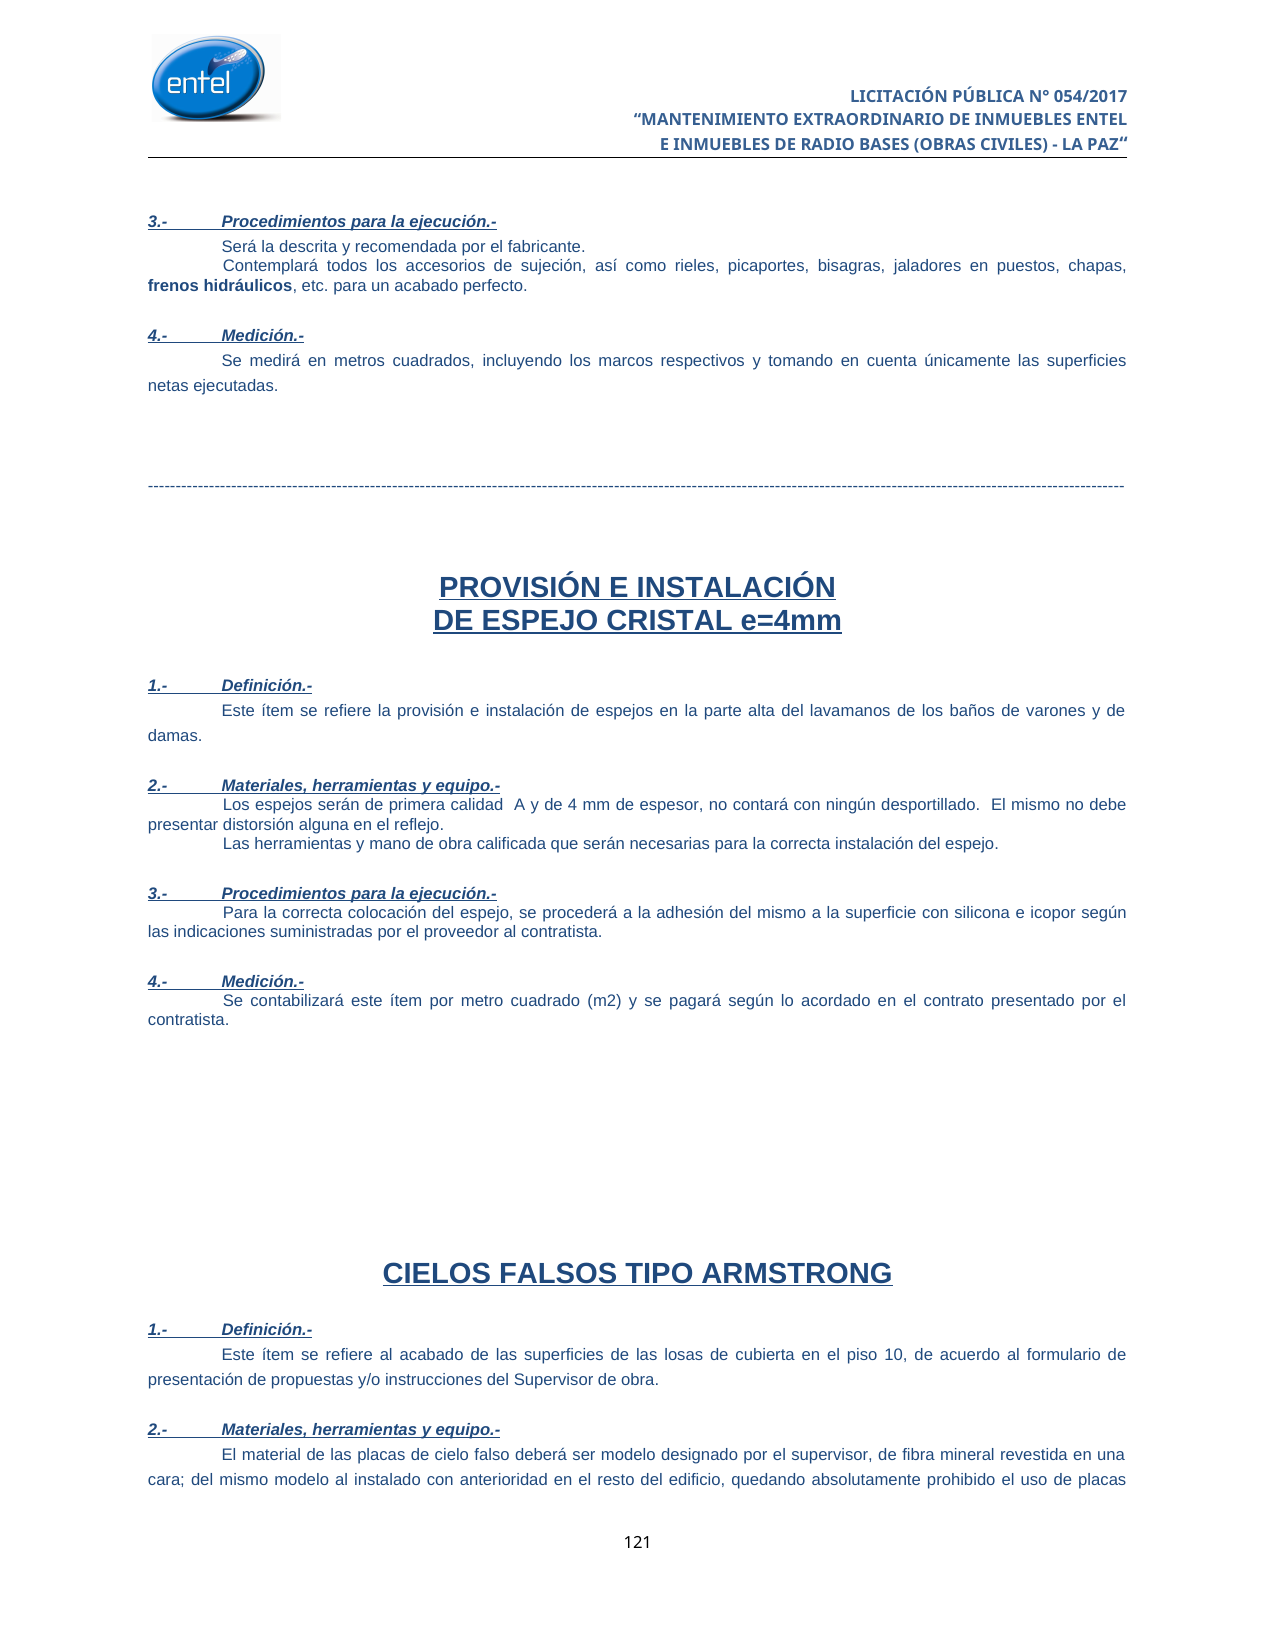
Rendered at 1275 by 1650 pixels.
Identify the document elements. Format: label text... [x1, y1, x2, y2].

text 2.- Materiales, herramientas y equipo.- [148, 1414, 1127, 1439]
text Se medirá en metros cuadrados, incluyendo los marcos respectivos y tomando en cuenta únicamente las superficies netas ejecutadas. [148, 344, 1127, 394]
text Este ítem se refiere al acabado de las superficies de las losas de cubierta en el piso 10, de acuerdo al formulario de presentación de propuestas y/o instrucciones del Supervisor de obra. [148, 1339, 1127, 1389]
text DE ESPEJO CRISTAL e=4mm [148, 603, 1127, 637]
text Las herramientas y mano de obra calificada que serán necesarias para la correcta instalación del espejo. [148, 833, 1127, 853]
text 4.- Medición.- [148, 319, 1127, 344]
text 1.- Definición.- [148, 1314, 1127, 1339]
text 1.- Definición.- [148, 670, 1127, 695]
text CIELOS FALSOS TIPO ARMSTRONG [148, 1256, 1127, 1289]
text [148, 1439, 1127, 1489]
text Este ítem se refiere la provisión e instalación de espejos en la parte alta del lavamanos de los baños de varones y de damas. [148, 695, 1127, 745]
text 4.- Medición.- [148, 966, 1127, 991]
text -------------------------------------------------------------------------------------------------------------------------------------------------------------------------------- [148, 469, 1127, 494]
text PROVISIÓN E INSTALACIÓN [148, 569, 1127, 603]
text Será la descrita y recomendada por el fabricante. [148, 231, 1127, 256]
text 3.- Procedimientos para la ejecución.- [148, 206, 1127, 231]
picture [151, 34, 282, 122]
text 2.- Materiales, herramientas y equipo.- [148, 770, 1127, 795]
text Se contabilizará este ítem por metro cuadrado (m2) y se pagará según lo acordado en el contrato presentado por el contratista. [148, 991, 1127, 1029]
text Contemplará todos los accesorios de sujeción, así como rieles, picaportes, bisagras, jaladores en puestos, chapas, frenos hidráulicos, etc. para un acabado perfecto. [148, 256, 1127, 294]
text Los espejos serán de primera calidad A y de 4 mm de espesor, no contará con ningún desportillado. El mismo no debe presentar distorsión alguna en el reflejo. [148, 795, 1127, 833]
text 3.- Procedimientos para la ejecución.- [148, 878, 1127, 903]
text Para la correcta colocación del espejo, se procederá a la adhesión del mismo a la superficie con silicona e icopor según las indicaciones suministradas por el proveedor al contratista. [148, 903, 1127, 941]
